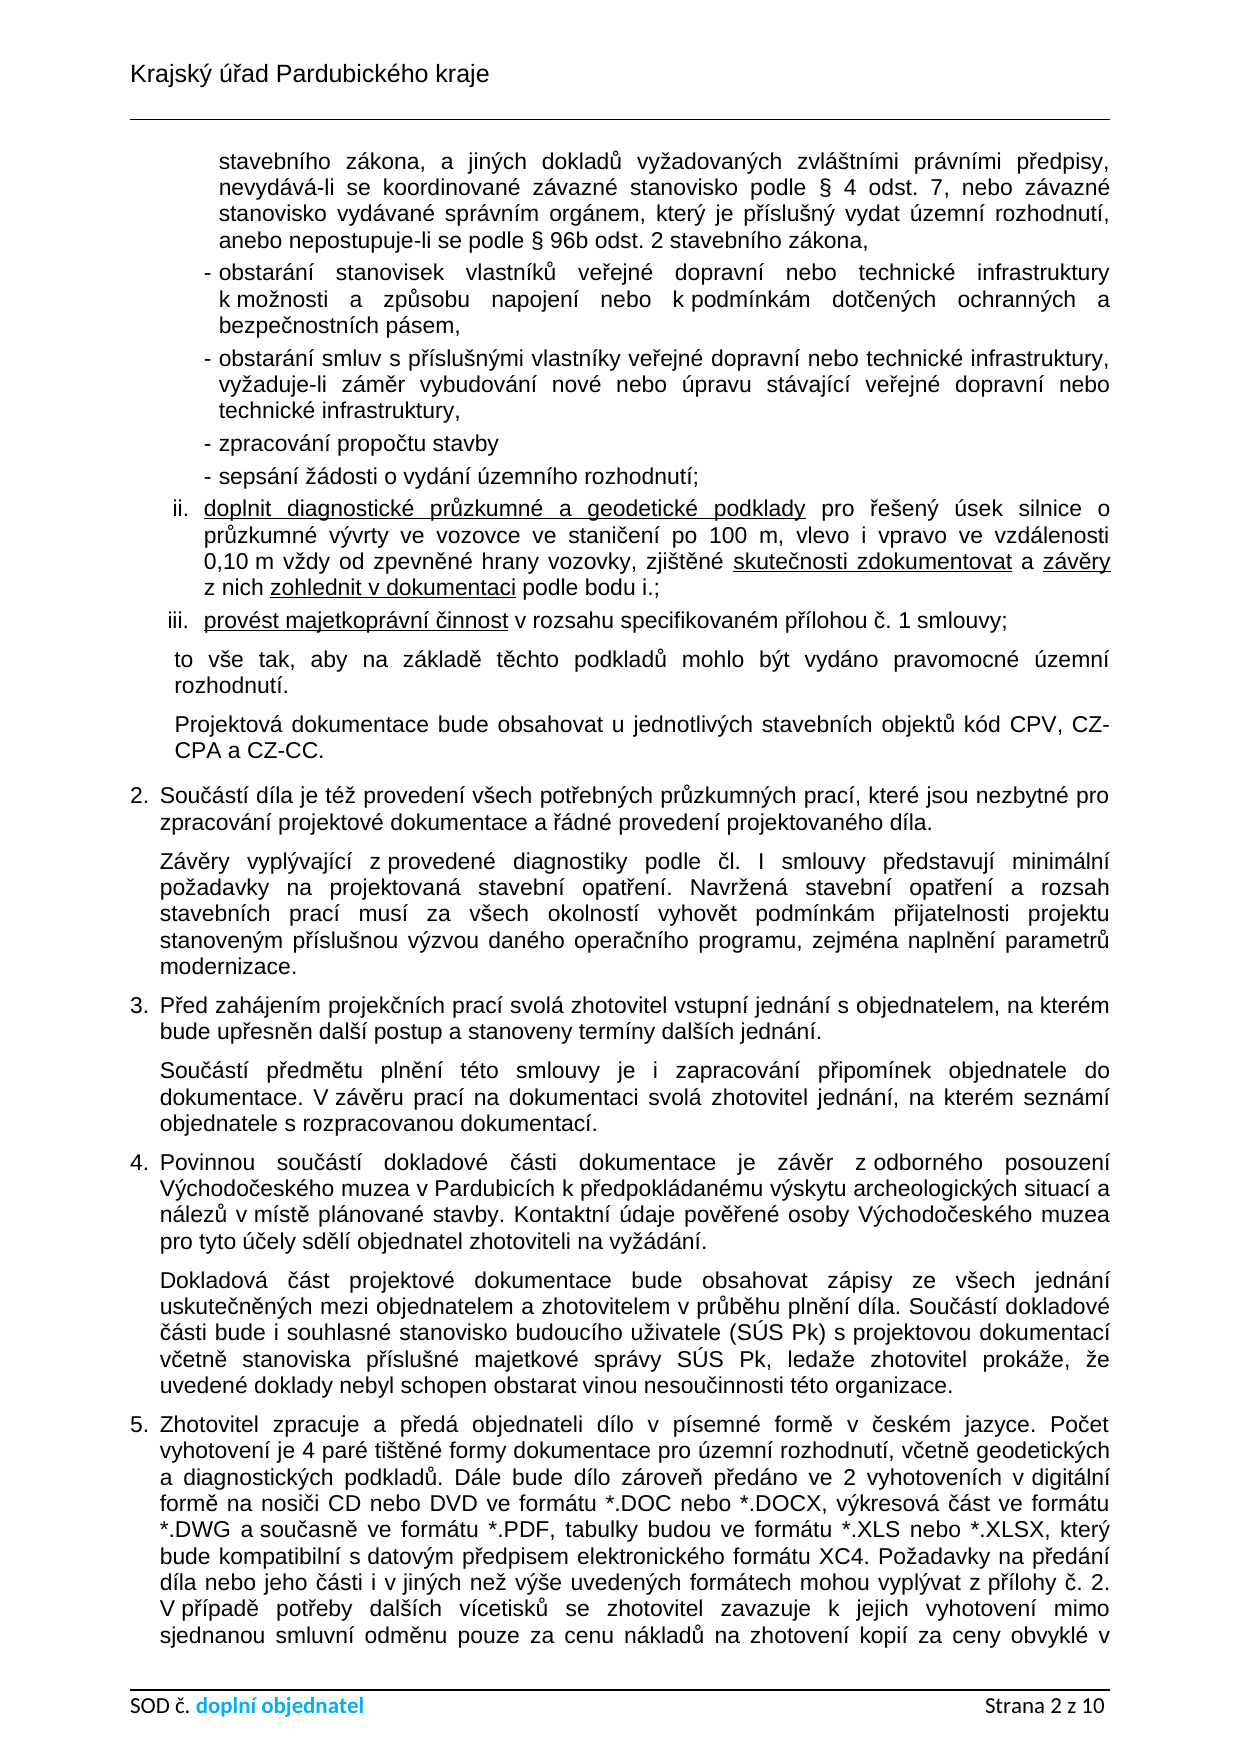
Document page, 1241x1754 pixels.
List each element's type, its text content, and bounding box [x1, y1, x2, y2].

list Před zahájením projekčních prací svolá zhotovitel vstupní jednání s objednatelem, na kterém bude upřesněn další postup a stanoveny termíny dalších jednání. [130, 992, 1110, 1044]
list sepsání žádosti o vydání územního rozhodnutí; [204, 463, 1110, 489]
list Součástí díla je též provedení všech potřebných průzkumných prací, které jsou nezbytné pro zpracování projektové dokumentace a řádné provedení projektovaného díla. [130, 782, 1110, 835]
text Dokladová část projektové dokumentace bude obsahovat zápisy ze všech jednání uskutečněných mezi objednatelem a zhotovitelem v průběhu plnění díla. Součástí dokladové části bude i souhlasné stanovisko budoucího uživatele (SÚS Pk) s projektovou dokumentací včetně stanoviska příslušné majetkové správy SÚS Pk, ledaže zhotovitel prokáže, že uvedené doklady nebyl schopen obstarat vinou nesoučinnosti této organizace. [159, 1267, 1110, 1398]
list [204, 148, 1110, 253]
text Závěry vyplývající z provedené diagnostiky podle čl. I smlouvy představují minimální požadavky na projektovaná stavební opatření. Navržená stavební opatření a rozsah stavebních prací musí za všech okolností vyhovět podmínkám přijatelnosti projektu stanoveným příslušnou výzvou daného operačního programu, zejména naplnění parametrů modernizace. [159, 848, 1110, 979]
list zpracování propočtu stavby [204, 430, 1110, 456]
list provést majetkoprávní činnost v rozsahu specifikovaném přílohou č. 1 smlouvy; [189, 607, 1110, 633]
text Projektová dokumentace bude obsahovat u jednotlivých stavebních objektů kód CPV, CZ-CPA a CZ-CC. [174, 711, 1110, 764]
list obstarání smluv s příslušnými vlastníky veřejné dopravní nebo technické infrastruktury, vyžaduje-li záměr vybudování nové nebo úpravu stávající veřejné dopravní nebo technické infrastruktury, [204, 345, 1110, 424]
list obstarání stanovisek vlastníků veřejné dopravní nebo technické infrastruktury k možnosti a způsobu napojení nebo k podmínkám dotčených ochranných a bezpečnostních pásem, [204, 259, 1110, 338]
list Povinnou součástí dokladové části dokumentace je závěr z odborného posouzení Východočeského muzea v Pardubicích k předpokládanému výskytu archeologických situací a nálezů v místě plánované stavby. Kontaktní údaje pověřené osoby Východočeského muzea pro tyto účely sdělí objednatel zhotoviteli na vyžádání. [130, 1149, 1110, 1254]
text to vše tak, aby na základě těchto podkladů mohlo být vydáno pravomocné územní rozhodnutí. [174, 646, 1110, 698]
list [130, 1411, 1110, 1648]
text Součástí předmětu plnění této smlouvy je i zapracování připomínek objednatele do dokumentace. V závěru prací na dokumentaci svolá zhotovitel jednání, na kterém seznámí objednatele s rozpracovanou dokumentací. [159, 1057, 1110, 1136]
list doplnit diagnostické průzkumné a geodetické podklady pro řešený úsek silnice o průzkumné vývrty ve vozovce ve staničení po 100 m, vlevo i vpravo ve vzdálenosti 0,10 m vždy od zpevněné hrany vozovky, zjištěné skutečnosti zdokumentovat a závěry z nich zohlednit v dokumentaci podle bodu i.; [189, 495, 1110, 601]
